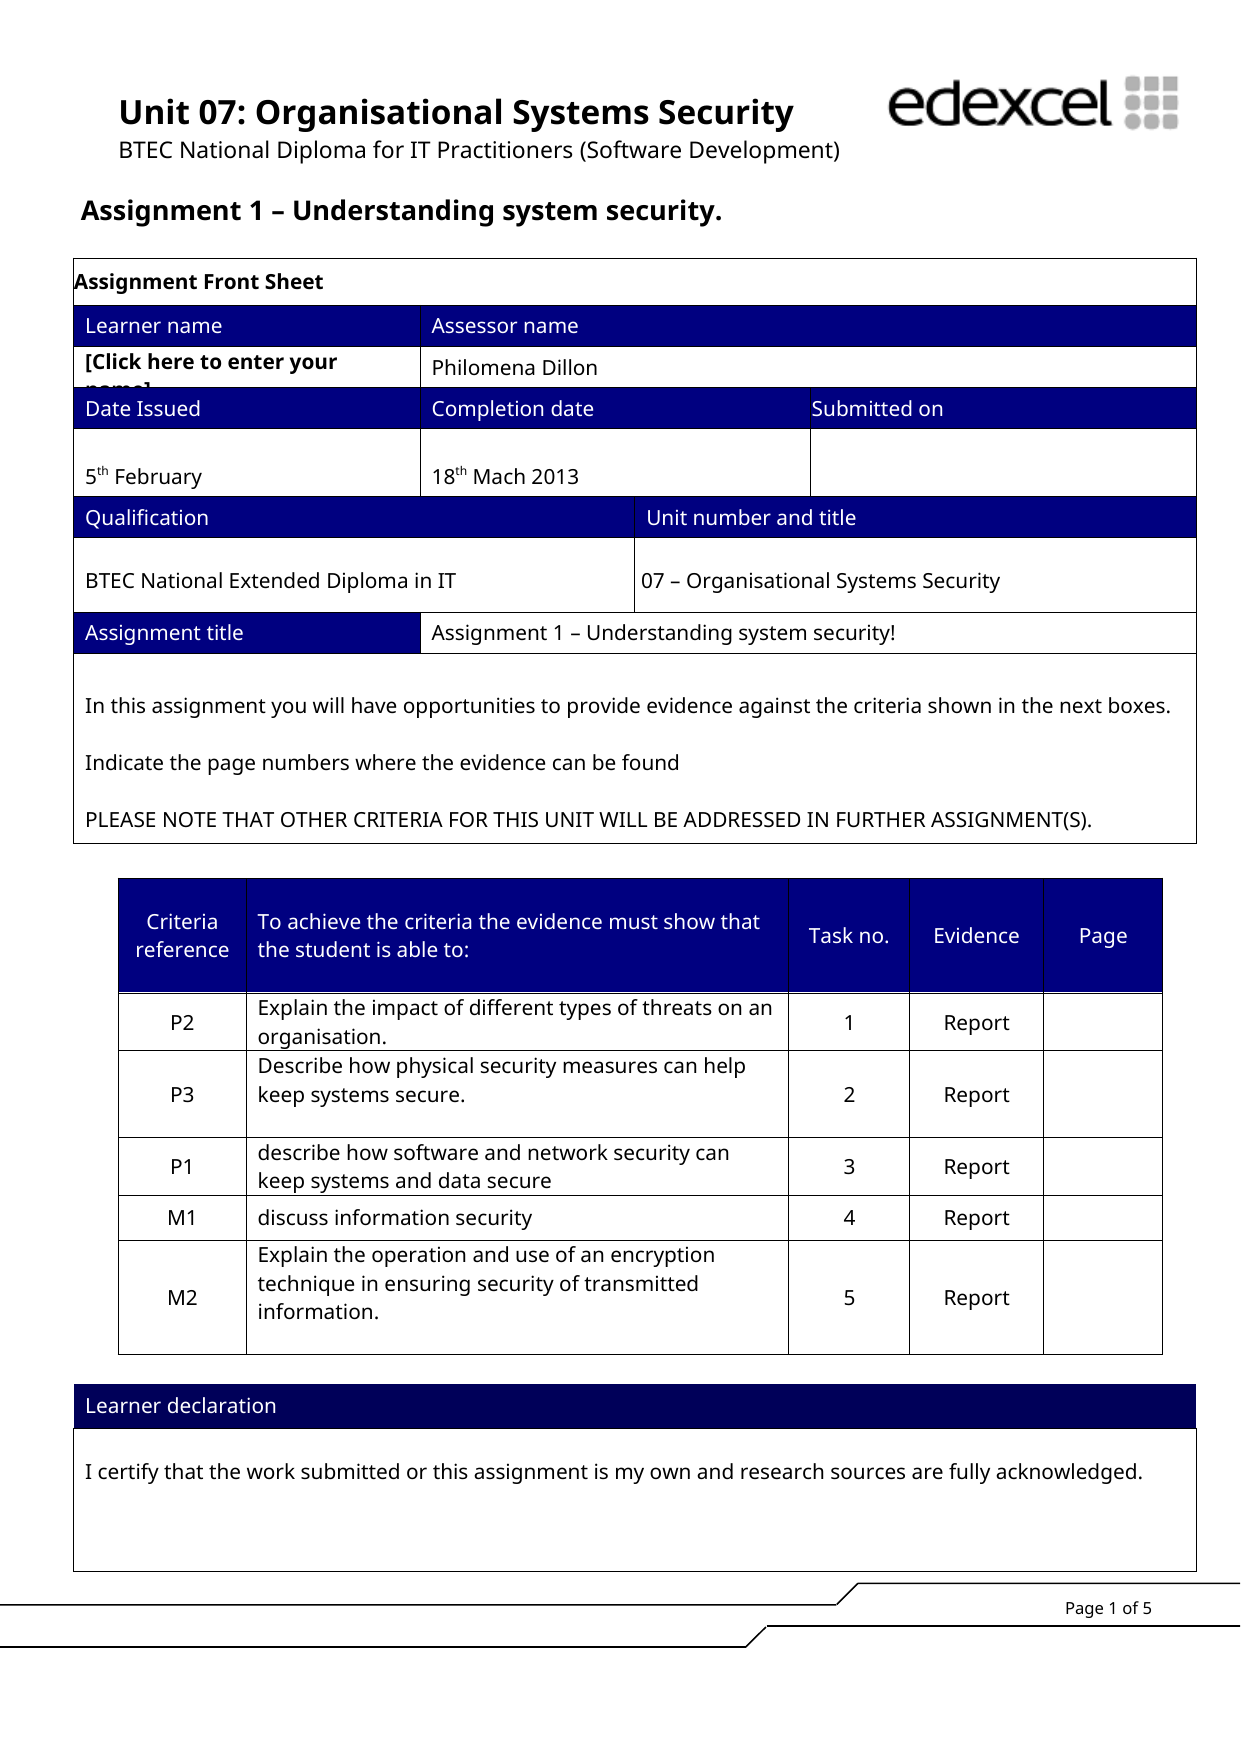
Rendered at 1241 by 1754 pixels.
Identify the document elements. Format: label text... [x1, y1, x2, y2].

table_cell Submitted on [811, 388, 1196, 428]
table_cell describe how software and network security can keep systems and data secure [247, 1138, 788, 1194]
table_cell Report [910, 1241, 1043, 1354]
table_cell 07 – Organisational Systems Security [635, 538, 1196, 612]
table_cell P3 [119, 1051, 246, 1137]
table_cell Unit number and title [635, 497, 1196, 537]
table_cell [1044, 1138, 1162, 1194]
table_cell [1044, 1196, 1162, 1239]
table_cell Assignment title [74, 613, 420, 653]
table_cell [1044, 1241, 1162, 1354]
table_cell 5 [789, 1241, 909, 1354]
table_header Assignment Front Sheet [74, 259, 1196, 305]
table_cell M2 [119, 1241, 246, 1354]
table_cell I certify that the work submitted or this assignment is my own and research sources are fully acknowledged. Learner signature: Date: [74, 1429, 1196, 1571]
table_cell P2 [119, 994, 246, 1050]
table_cell BTEC National Extended Diploma in IT [74, 538, 634, 612]
table_cell 1 [789, 994, 909, 1050]
table_cell Report [910, 1196, 1043, 1239]
table_cell discuss information security [247, 1196, 788, 1239]
table_cell Philomena Dillon [421, 347, 1196, 387]
table_cell [74, 347, 420, 387]
table_header Criteria reference [119, 879, 246, 992]
table_cell 4 [789, 1196, 909, 1239]
table_cell [1044, 1051, 1162, 1137]
table_header Task no. [789, 879, 909, 992]
table_cell 3 [789, 1138, 909, 1194]
table_header Evidence [910, 879, 1043, 992]
table_cell Report [910, 1138, 1043, 1194]
table_cell In this assignment you will have opportunities to provide evidence against the criteria shown in the next boxes. Indicate the page numbers where the evidence can be found PLEASE NOTE THAT OTHER CRITERIA FOR THIS UNIT WILL BE ADDRESSED IN FURTHER ASSIGNMENT(S). [74, 654, 1196, 842]
table_cell Completion date [421, 388, 810, 428]
table_cell 2 [789, 1051, 909, 1137]
table_cell P1 [119, 1138, 246, 1194]
table_header Learner declaration [74, 1384, 1196, 1428]
table_cell Explain the impact of different types of threats on an organisation. [247, 994, 788, 1050]
table_cell M1 [119, 1196, 246, 1239]
table_cell Report [910, 1051, 1043, 1137]
table_cell Assignment 1 – Understanding system security! [421, 613, 1196, 653]
table_cell 18th Mach 2013 [421, 429, 810, 496]
table_cell Learner name [74, 306, 420, 346]
table_cell Date Issued [74, 388, 420, 428]
table_header Page [1044, 879, 1162, 992]
table_header To achieve the criteria the evidence must show that the student is able to: [247, 879, 788, 992]
table_cell Describe how physical security measures can help keep systems secure. [247, 1051, 788, 1137]
table_cell Qualification [74, 497, 634, 537]
table_cell Report [910, 994, 1043, 1050]
table_cell 5th February [74, 429, 420, 496]
table_cell Explain the operation and use of an encryption technique in ensuring security of transmitted information. [247, 1241, 788, 1354]
picture [855, 42, 1212, 164]
table_cell Assessor name [421, 306, 1196, 346]
table_cell [811, 429, 1196, 496]
table_cell [1044, 994, 1162, 1050]
